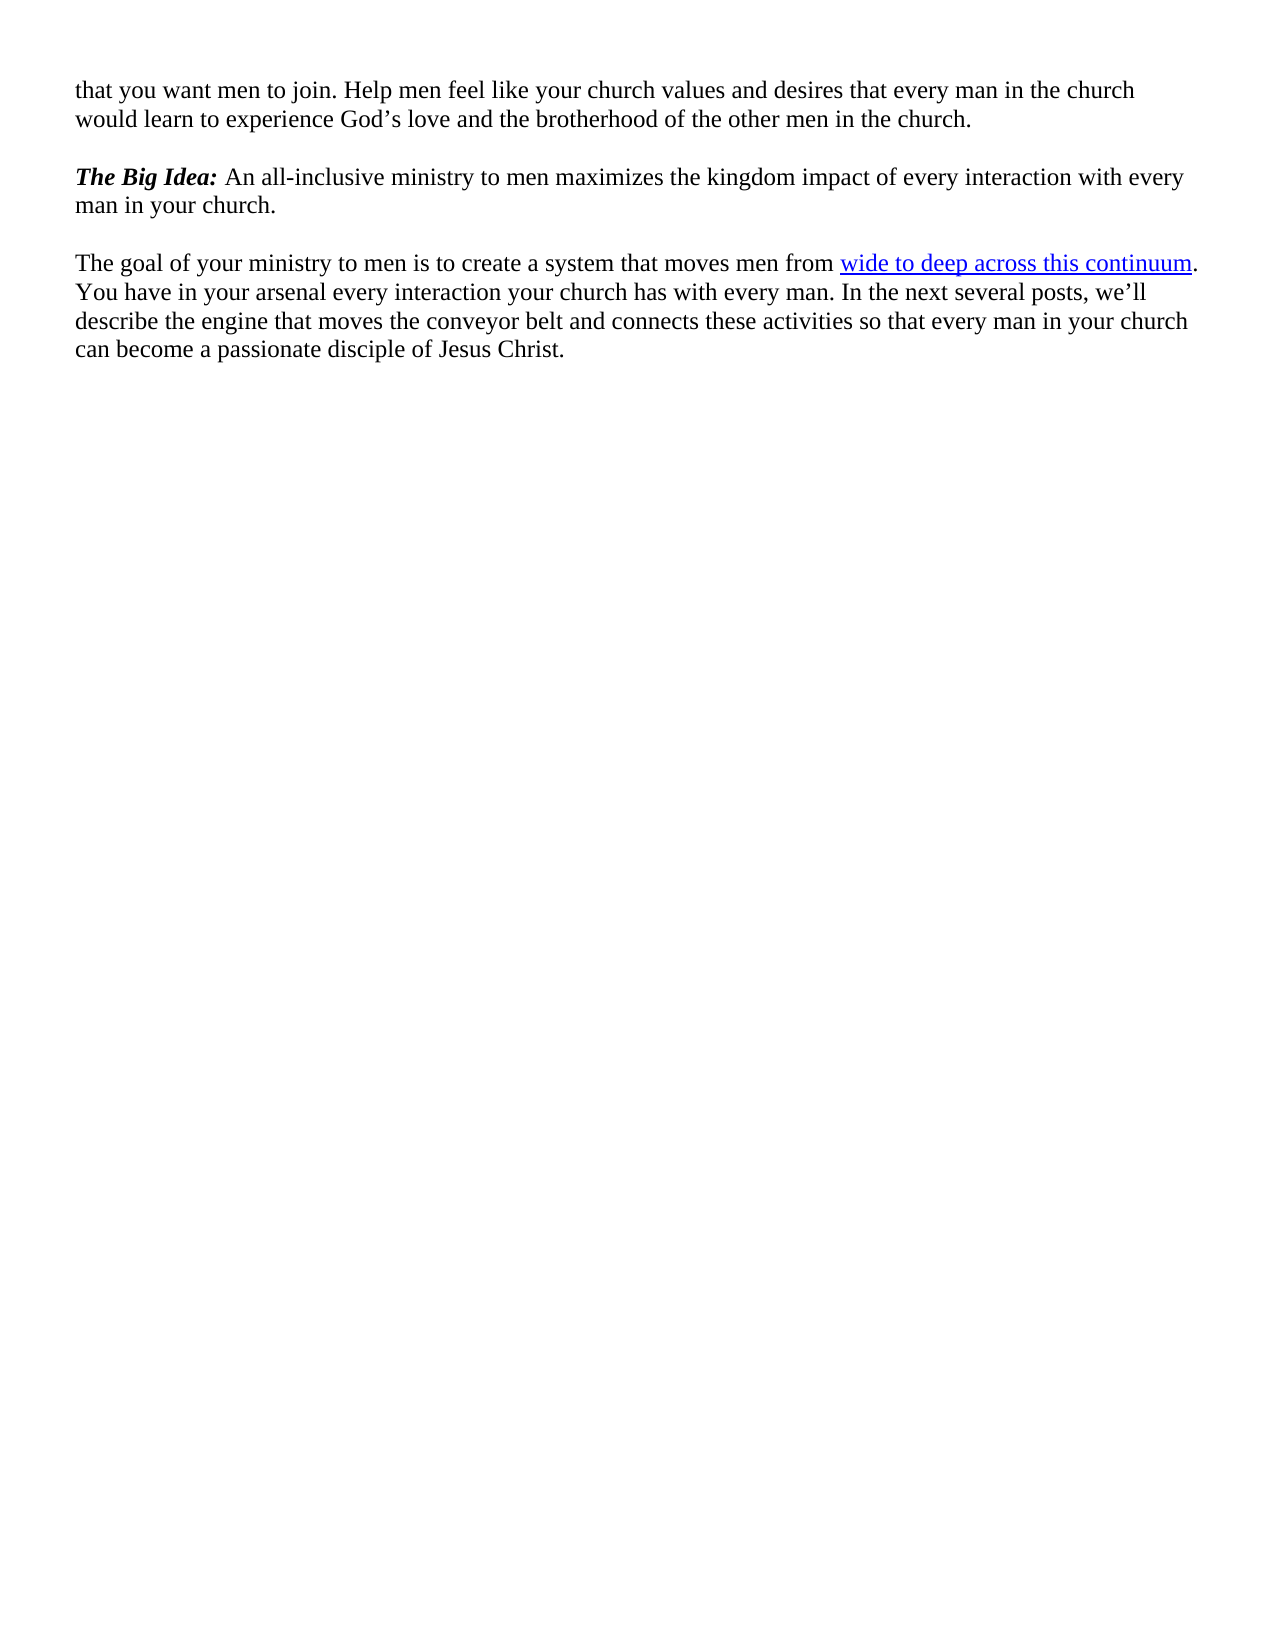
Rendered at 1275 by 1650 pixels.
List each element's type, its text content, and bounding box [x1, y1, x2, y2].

text The goal of your ministry to men is to create a system that moves men from wide to deep across this continuum. You have in your arsenal every interaction your church has with every man. In the next several posts, we’ll describe the engine that moves the conveyor belt and connects these activities so that every man in your church can become a passionate disciple of Jesus Christ. [75, 248, 1200, 363]
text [75, 75, 1200, 132]
text The Big Idea: An all-inclusive ministry to men maximizes the kingdom impact of every interaction with every man in your church. [75, 162, 1200, 219]
